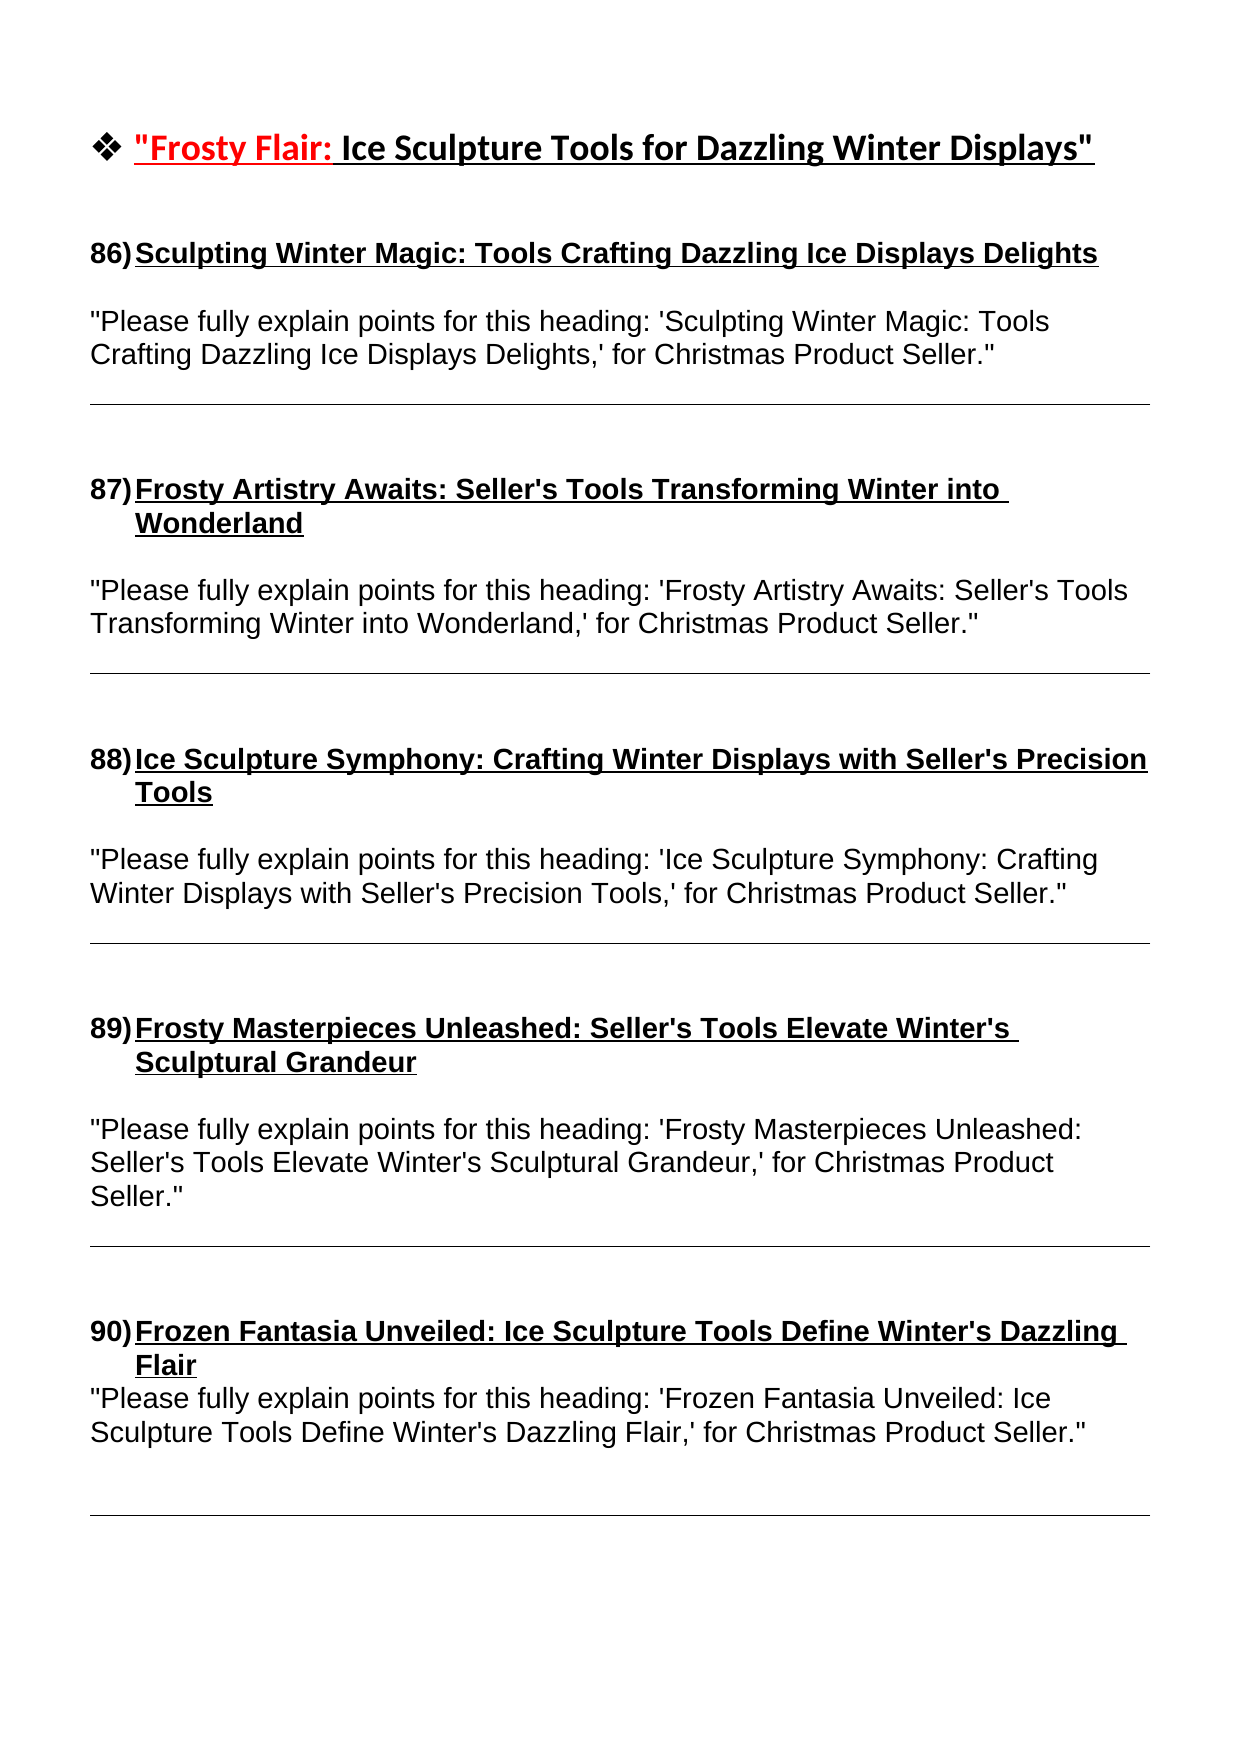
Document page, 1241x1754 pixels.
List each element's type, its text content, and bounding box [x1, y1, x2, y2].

list Ice Sculpture Symphony: Crafting Winter Displays with Seller's Precision Tools [90, 742, 1150, 809]
list Frosty Masterpieces Unleashed: Seller's Tools Elevate Winter's Sculptural Grandeur [90, 1011, 1150, 1078]
list "Please fully explain points for this heading: 'Ice Sculpture Symphony: Crafting Winter Displays with Seller's Precision Tools,' for Christmas Product Seller." [90, 842, 1150, 909]
list "Please fully explain points for this heading: 'Frozen Fantasia Unveiled: Ice Sculpture Tools Define Winter's Dazzling Flair,' for Christmas Product Seller." [90, 1381, 1150, 1448]
list "Please fully explain points for this heading: 'Frosty Artistry Awaits: Seller's Tools Transforming Winter into Wonderland,' for Christmas Product Seller." [90, 573, 1150, 640]
list "Please fully explain points for this heading: 'Sculpting Winter Magic: Tools Crafting Dazzling Ice Displays Delights,' for Christmas Product Seller." [90, 303, 1150, 371]
list "Please fully explain points for this heading: 'Frosty Masterpieces Unleashed: Seller's Tools Elevate Winter's Sculptural Grandeur,' for Christmas Product Seller." [90, 1112, 1150, 1212]
list "Frosty Flair: Ice Sculpture Tools for Dazzling Winter Displays" [90, 123, 1150, 169]
list Sculpting Winter Magic: Tools Crafting Dazzling Ice Displays Delights [90, 236, 1150, 270]
list Frozen Fantasia Unveiled: Ice Sculpture Tools Define Winter's Dazzling Flair [90, 1314, 1150, 1381]
list Frosty Artistry Awaits: Seller's Tools Transforming Winter into Wonderland [90, 472, 1150, 539]
